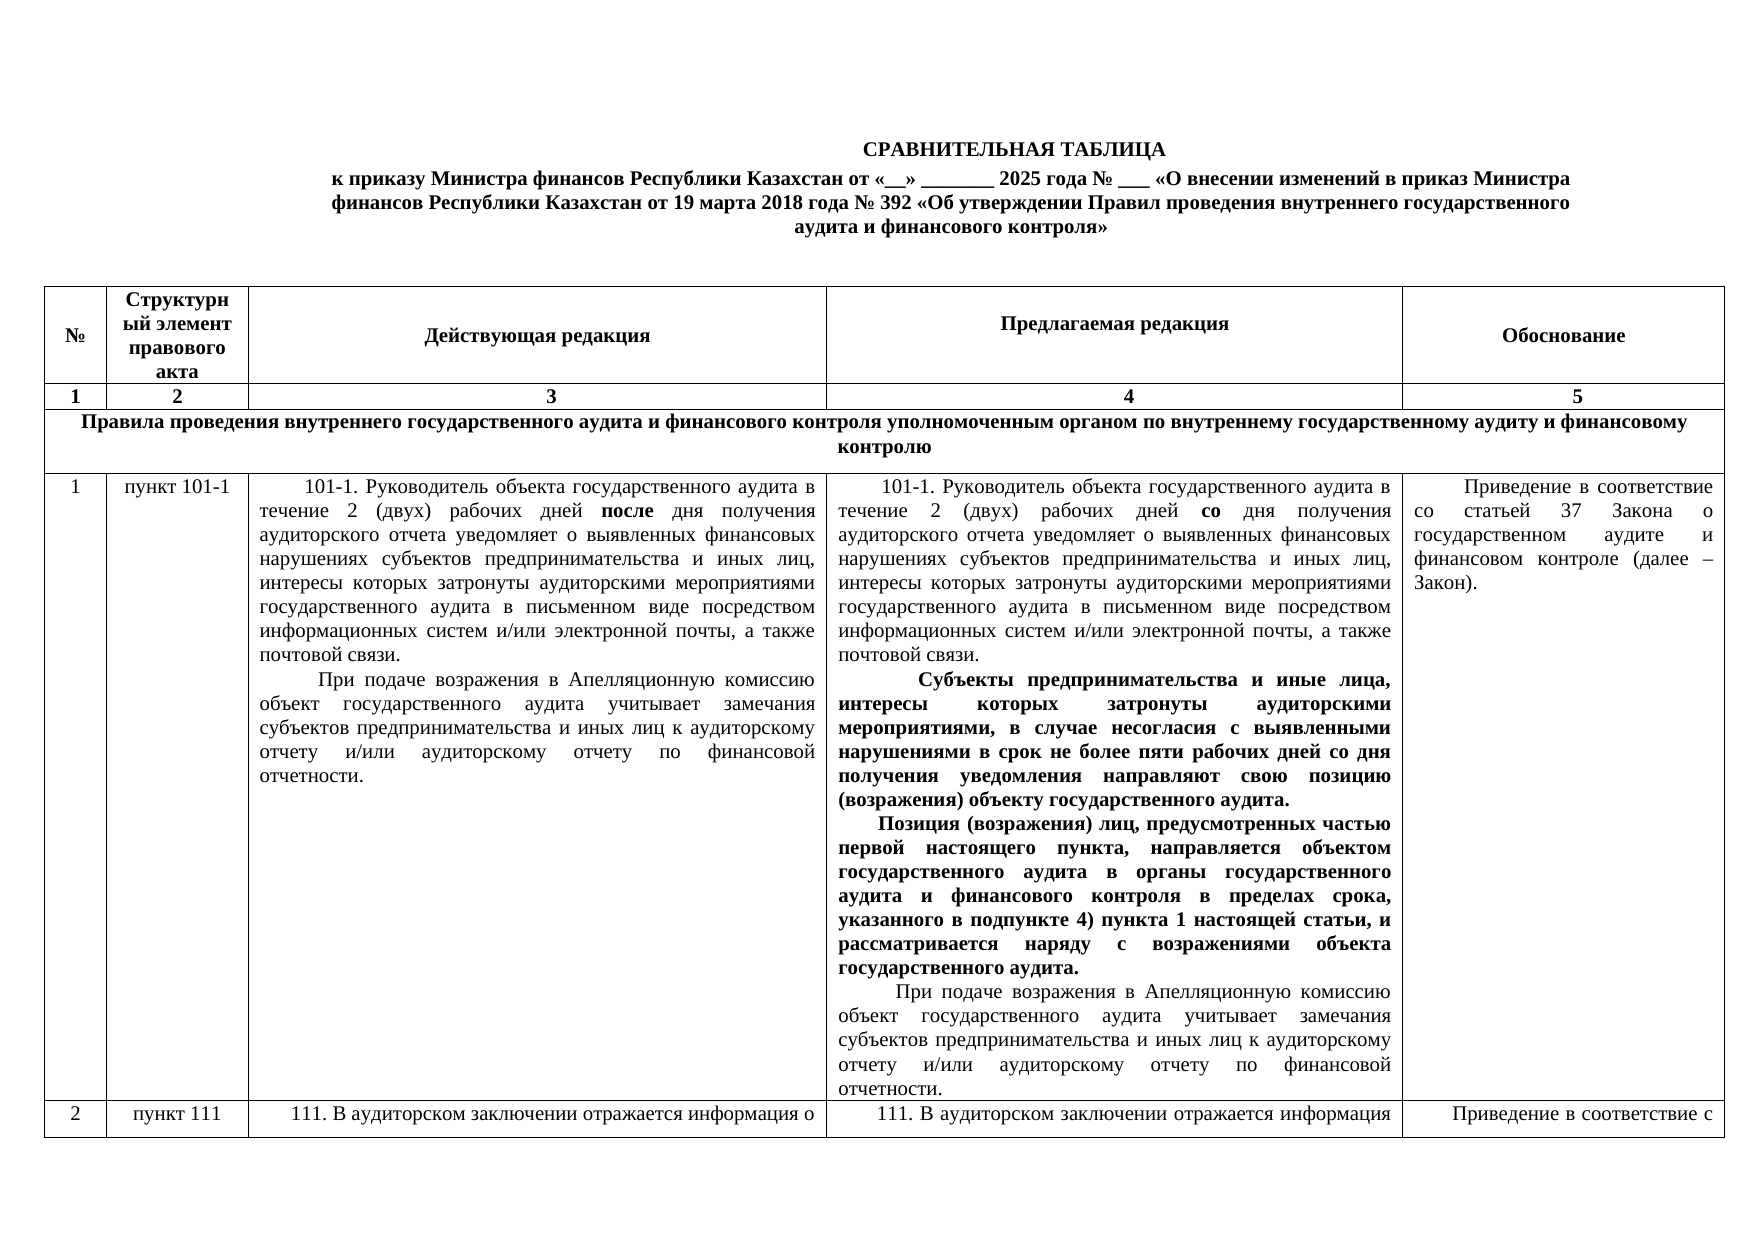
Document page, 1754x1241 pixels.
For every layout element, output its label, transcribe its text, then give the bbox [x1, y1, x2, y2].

table_header Структурный элемент правового акта [107, 287, 248, 383]
table_header Обоснование [1403, 287, 1724, 383]
table_cell 3 [249, 384, 826, 408]
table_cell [827, 1101, 1402, 1137]
table_cell 2 [45, 1101, 106, 1137]
table_cell 4 [827, 384, 1402, 408]
table_cell 1 [45, 384, 106, 408]
table_header Действующая редакция [249, 287, 826, 383]
table_cell 5 [1403, 384, 1724, 408]
table_cell 101-1. Руководитель объекта государственного аудита в течение 2 (двух) рабочих дней после дня получения аудиторского отчета уведомляет о выявленных финансовых нарушениях субъектов предпринимательства и иных лиц, интересы которых затронуты аудиторскими мероприятиями государственного аудита в письменном виде посредством информационных систем и/или электронной почты, а также почтовой связи. При подаче возражения в Апелляционную комиссию объект государственного аудита учитывает замечания субъектов предпринимательства и иных лиц к аудиторскому отчету и/или аудиторскому отчету по финансовой отчетности. [249, 474, 826, 1099]
table_cell пункт 101-1 [107, 474, 248, 1099]
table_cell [249, 1101, 826, 1137]
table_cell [1403, 1101, 1724, 1137]
table_header Предлагаемая редакция [827, 287, 1402, 383]
table_cell 101-1. Руководитель объекта государственного аудита в течение 2 (двух) рабочих дней со дня получения аудиторского отчета уведомляет о выявленных финансовых нарушениях субъектов предпринимательства и иных лиц, интересы которых затронуты аудиторскими мероприятиями государственного аудита в письменном виде посредством информационных систем и/или электронной почты, а также почтовой связи. Субъекты предпринимательства и иные лица, интересы которых затронуты аудиторскими мероприятиями, в случае несогласия с выявленными нарушениями в срок не более пяти рабочих дней со дня получения уведомления направляют свою позицию (возражения) объекту государственного аудита. Позиция (возражения) лиц, предусмотренных частью первой настоящего пункта, направляется объектом государственного аудита в органы государственного аудита и финансового контроля в пределах срока, указанного в подпункте 4) пункта 1 настоящей статьи, и рассматривается наряду с возражениями объекта государственного аудита. При подаче возражения в Апелляционную комиссию объект государственного аудита учитывает замечания субъектов предпринимательства и иных лиц к аудиторскому отчету и/или аудиторскому отчету по финансовой отчетности. [827, 474, 1402, 1099]
table_header № [45, 287, 106, 383]
table_cell Правила проведения внутреннего государственного аудита и финансового контроля уполномоченным органом по внутреннему государственному аудиту и финансовому контролю [45, 410, 1724, 473]
text к приказу Министра финансов Республики Казахстан от «__» _______ 2025 года № ___ «О внесении изменений в приказ Министра финансов Республики Казахстан от 19 марта 2018 года № 392 «Об утверждении Правил проведения внутреннего государственного аудита и финансового контроля» [325, 166, 1577, 238]
table_cell Приведение в соответствие со статьей 37 Закона о государственном аудите и финансовом контроле (далее – Закон). [1403, 474, 1724, 1099]
text СРАВНИТЕЛЬНАЯ ТАБЛИЦА [325, 136, 1704, 161]
table_cell пункт 111 [107, 1101, 248, 1137]
table_cell 2 [107, 384, 248, 408]
table_cell 1 [45, 474, 106, 1099]
